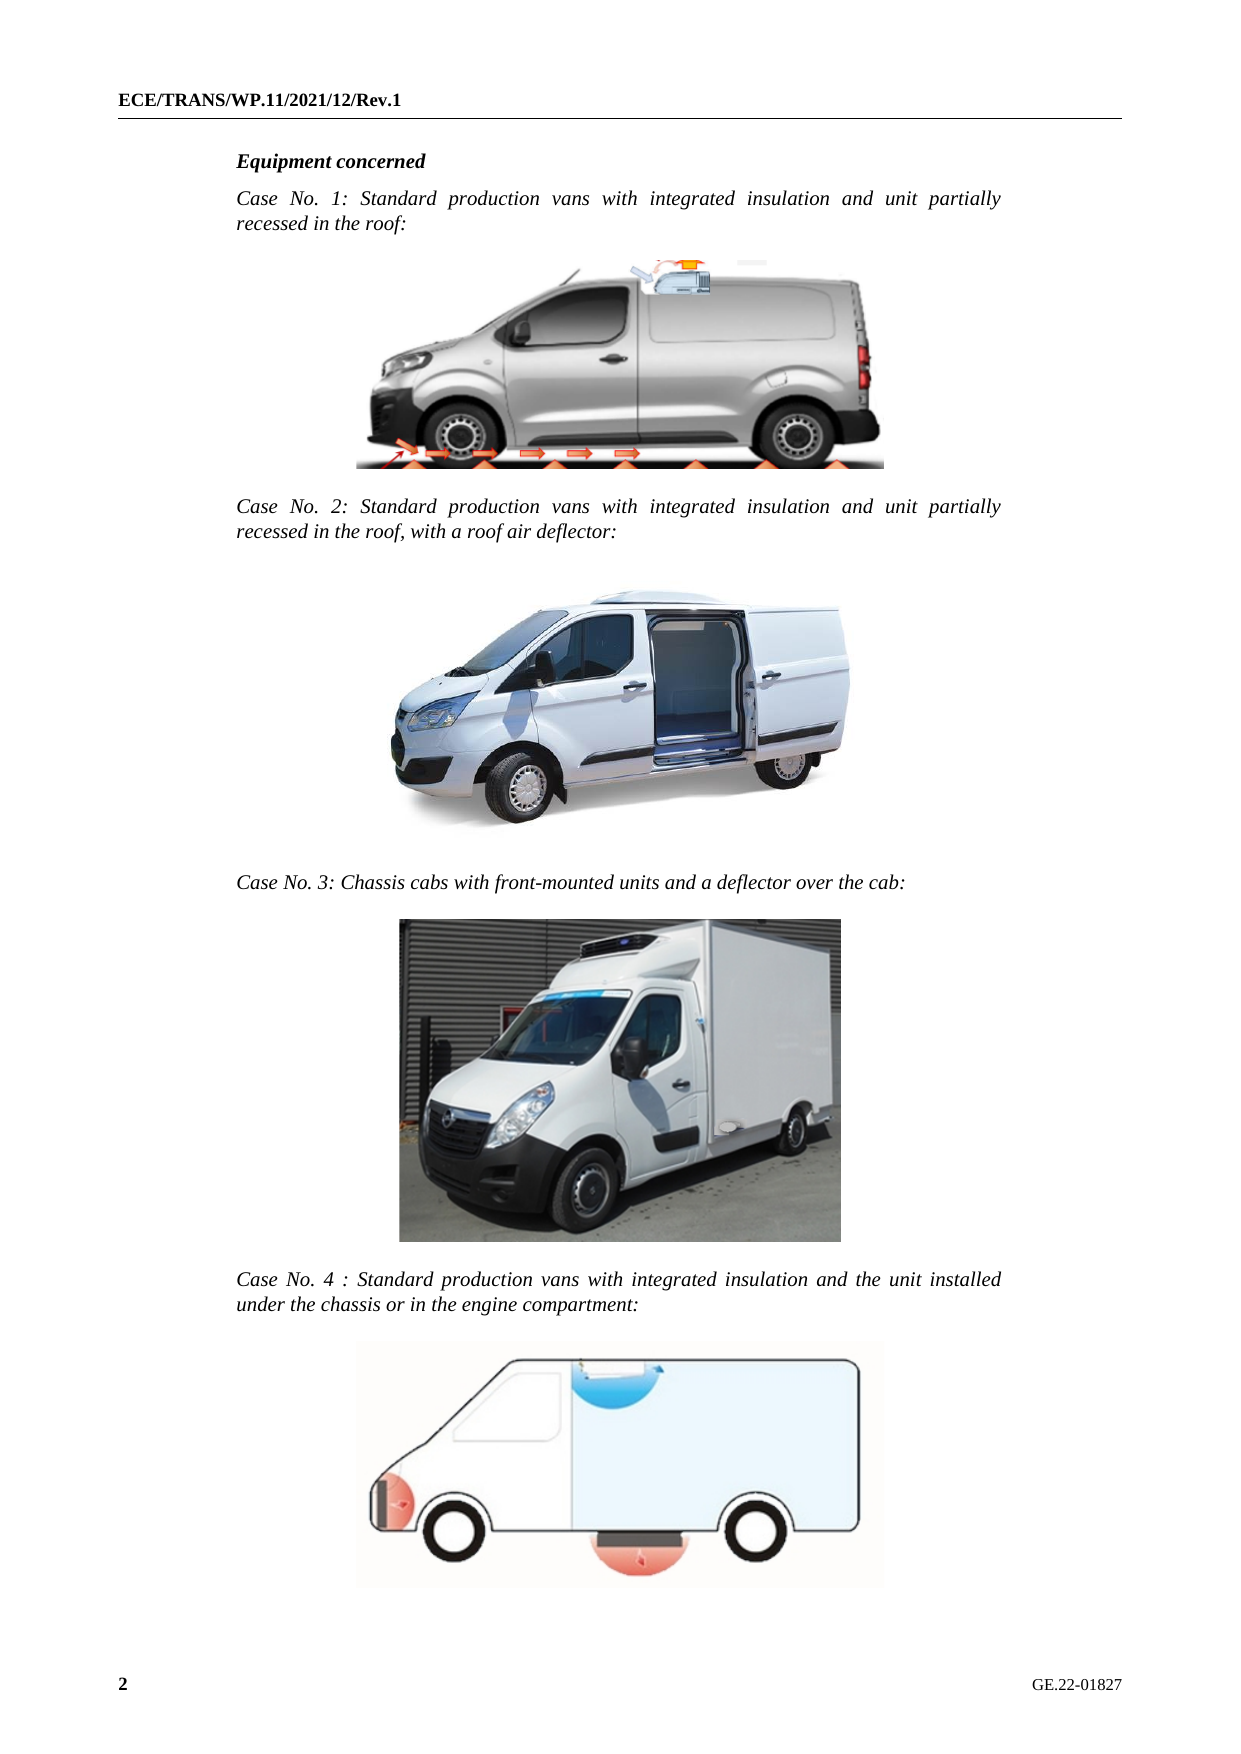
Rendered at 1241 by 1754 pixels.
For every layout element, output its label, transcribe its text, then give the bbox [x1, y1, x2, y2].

picture [399, 919, 841, 1242]
text Case No. 3: Chassis cabs with front-mounted units and a deflector over the cab: [236, 869, 1004, 894]
text Case No. 2: Standard production vans with integrated insulation and unit partially recessed in the roof, with a roof air deflector: [236, 493, 1004, 543]
picture [362, 568, 878, 844]
picture [356, 1341, 885, 1588]
picture [356, 260, 884, 469]
text Equipment concerned [236, 148, 1004, 173]
text Case No. 4 : Standard production vans with integrated insulation and the unit installed under the chassis or in the engine compartment: [236, 1266, 1004, 1316]
text Case No. 1: Standard production vans with integrated insulation and unit partially recessed in the roof: [236, 185, 1004, 235]
